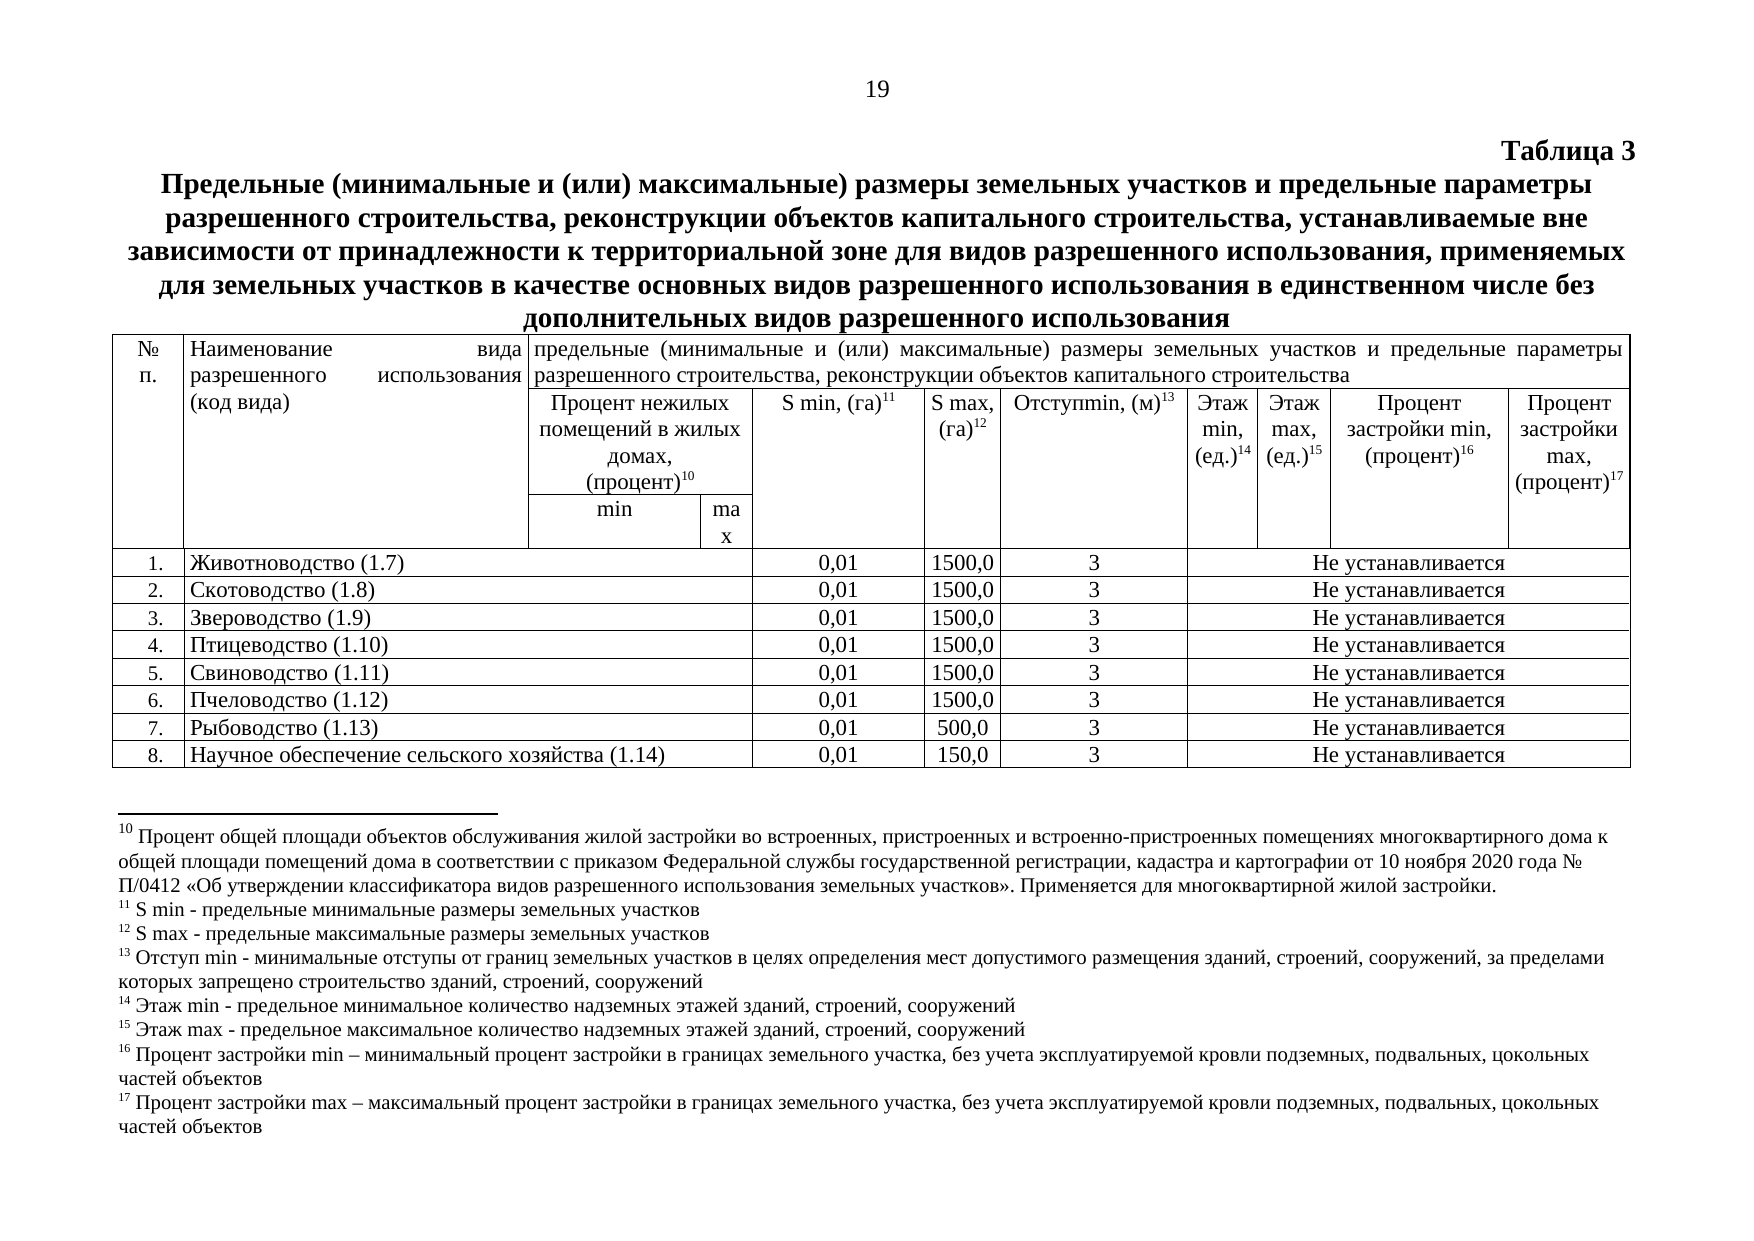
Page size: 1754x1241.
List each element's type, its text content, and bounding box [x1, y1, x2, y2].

table_cell 3 [1001, 631, 1187, 658]
table_cell 0,01 [753, 741, 924, 767]
text Таблица 3 [118, 133, 1636, 166]
table_cell S max, (га) [925, 389, 1000, 548]
table_cell 0,01 [753, 577, 924, 603]
table_cell Не устанавливается [1188, 630, 1630, 658]
table_cell 0,01 [753, 631, 924, 658]
table_header предельные (минимальные и (или) максимальные) размеры земельных участков и предельные параметры разрешенного строительства, реконструкции объектов капитального строительства [529, 335, 1629, 388]
table_cell [113, 714, 184, 740]
table_cell Не устанавливается [1188, 713, 1630, 740]
table_cell 1500,0 [925, 631, 1000, 658]
table_cell Не устанавливается [1188, 658, 1630, 685]
table_cell min [529, 495, 700, 548]
table_cell [113, 549, 184, 576]
table_cell Процент нежилых помещений в жилых домах, (процент) [529, 389, 752, 494]
table_cell Животноводство (1.7) [185, 549, 752, 576]
table_cell S min, (га) [753, 389, 924, 548]
table_cell 3 [1001, 659, 1187, 685]
table_cell 3 [1001, 741, 1187, 767]
table_cell 0,01 [753, 686, 924, 712]
table_cell 1500,0 [925, 549, 1000, 576]
table_cell 0,01 [753, 659, 924, 685]
table_cell 0,01 [753, 549, 924, 576]
table_cell Этаж max, (ед.) [1258, 389, 1330, 548]
table_cell 500,0 [925, 714, 1000, 740]
table_cell [113, 741, 184, 767]
table_cell Не устанавливается [1188, 603, 1630, 630]
table_cell Не устанавливается [1188, 685, 1630, 712]
table_cell Звероводство (1.9) [185, 604, 752, 630]
table_cell Рыбоводство (1.13) [185, 714, 752, 740]
table_cell Научное обеспечение сельского хозяйства (1.14) [185, 741, 752, 767]
table_header Наименование вида разрешенного использования (код вида) [184, 335, 528, 548]
table_cell Скотоводство (1.8) [185, 577, 752, 603]
table_cell Не устанавливается [1188, 576, 1630, 603]
table_cell 3 [1001, 549, 1187, 576]
table_cell 150,0 [925, 741, 1000, 767]
table_header № п. [113, 335, 183, 548]
table_cell 1500,0 [925, 604, 1000, 630]
table_cell 1500,0 [925, 659, 1000, 685]
table_cell 3 [1001, 686, 1187, 712]
table_cell Процент застройки min, (процент) [1331, 389, 1508, 548]
table_cell Этаж min, (ед.) [1188, 389, 1257, 548]
table_cell Не устанавливается [1188, 740, 1630, 767]
table_cell Свиноводство (1.11) [185, 659, 752, 685]
table_cell 0,01 [753, 604, 924, 630]
table_cell 3 [1001, 714, 1187, 740]
table_cell Отступmin, (м) [1001, 389, 1187, 548]
table_cell max [701, 495, 752, 548]
table_cell [113, 631, 184, 658]
table_cell [113, 659, 184, 685]
table_cell Процент застройки max, (процент) [1509, 389, 1629, 548]
table_cell [113, 686, 184, 712]
table_cell 3 [1001, 577, 1187, 603]
text Предельные (минимальные и (или) максимальные) размеры земельных участков и предельные параметры разрешенного строительства, реконструкции объектов капитального строительства, устанавливаемые вне зависимости от принадлежности к территориальной зоне для видов разрешенного использования, применяемых для земельных участков в качестве основных видов разрешенного использования в единственном числе без дополнительных видов разрешенного использования [118, 166, 1636, 334]
table_cell Птицеводство (1.10) [185, 631, 752, 658]
table_cell [113, 577, 184, 603]
table_cell 1500,0 [925, 686, 1000, 712]
table_cell 0,01 [753, 714, 924, 740]
table_cell 3 [1001, 604, 1187, 630]
table_cell Не устанавливается [1188, 549, 1630, 576]
table_cell 1500,0 [925, 577, 1000, 603]
table_cell [113, 604, 184, 630]
table_cell Пчеловодство (1.12) [185, 686, 752, 712]
